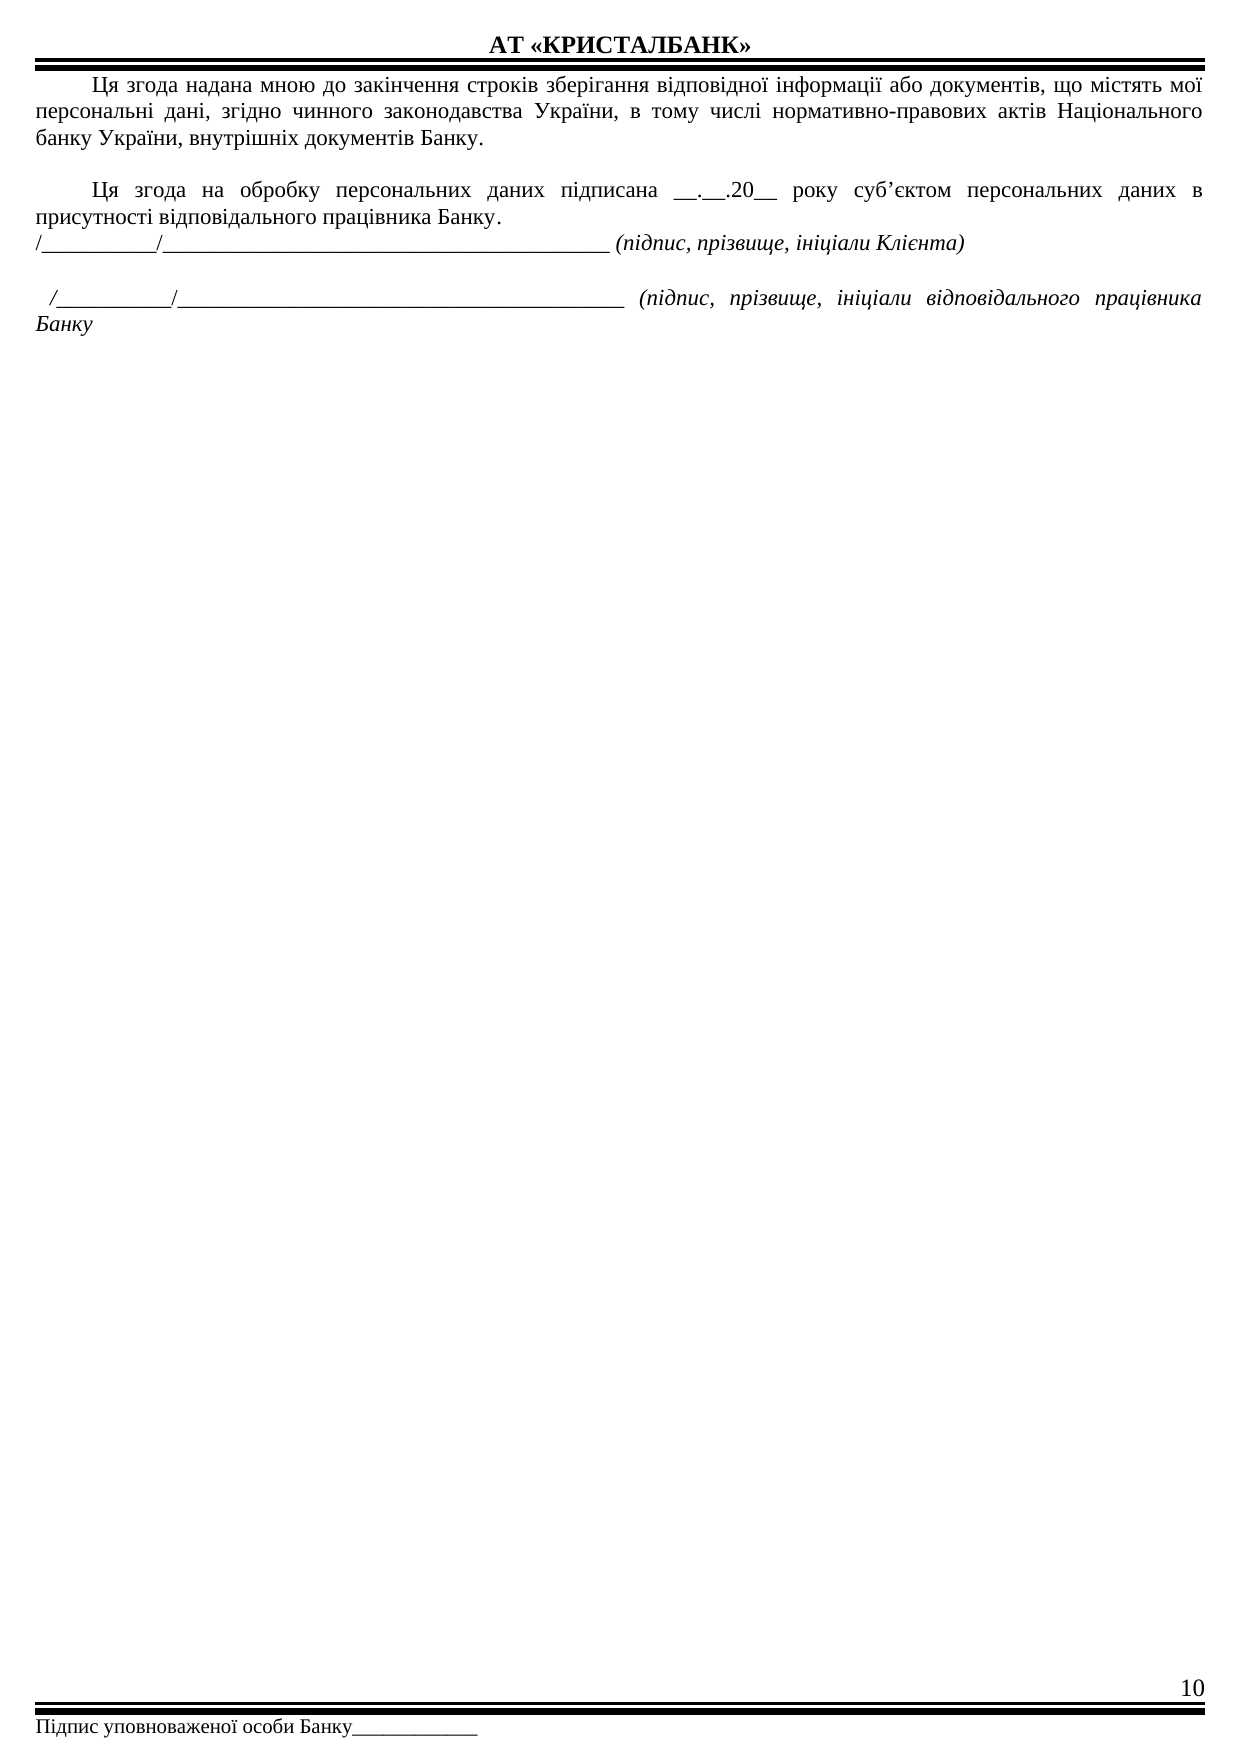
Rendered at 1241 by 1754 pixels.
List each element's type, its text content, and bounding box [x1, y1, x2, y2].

text /__________/_______________________________________ (підпис, прізвище, ініціали відповідального працівника Банку [35, 284, 1205, 337]
text Ця згода надана мною до закінчення строків зберігання відповідної інформації або документів, що містять мої персональні дані, згідно чинного законодавства України, в тому числі нормативно-правових актів Національного банку України, внутрішніх документів Банку. [35, 71, 1205, 150]
text /__________/_______________________________________ (підпис, прізвище, ініціали Клієнта) [35, 229, 1205, 255]
text Ця згода на обробку персональних даних підписана __.__.20__ року суб’єктом персональних даних в присутності відповідального працівника Банку. [35, 176, 1205, 229]
